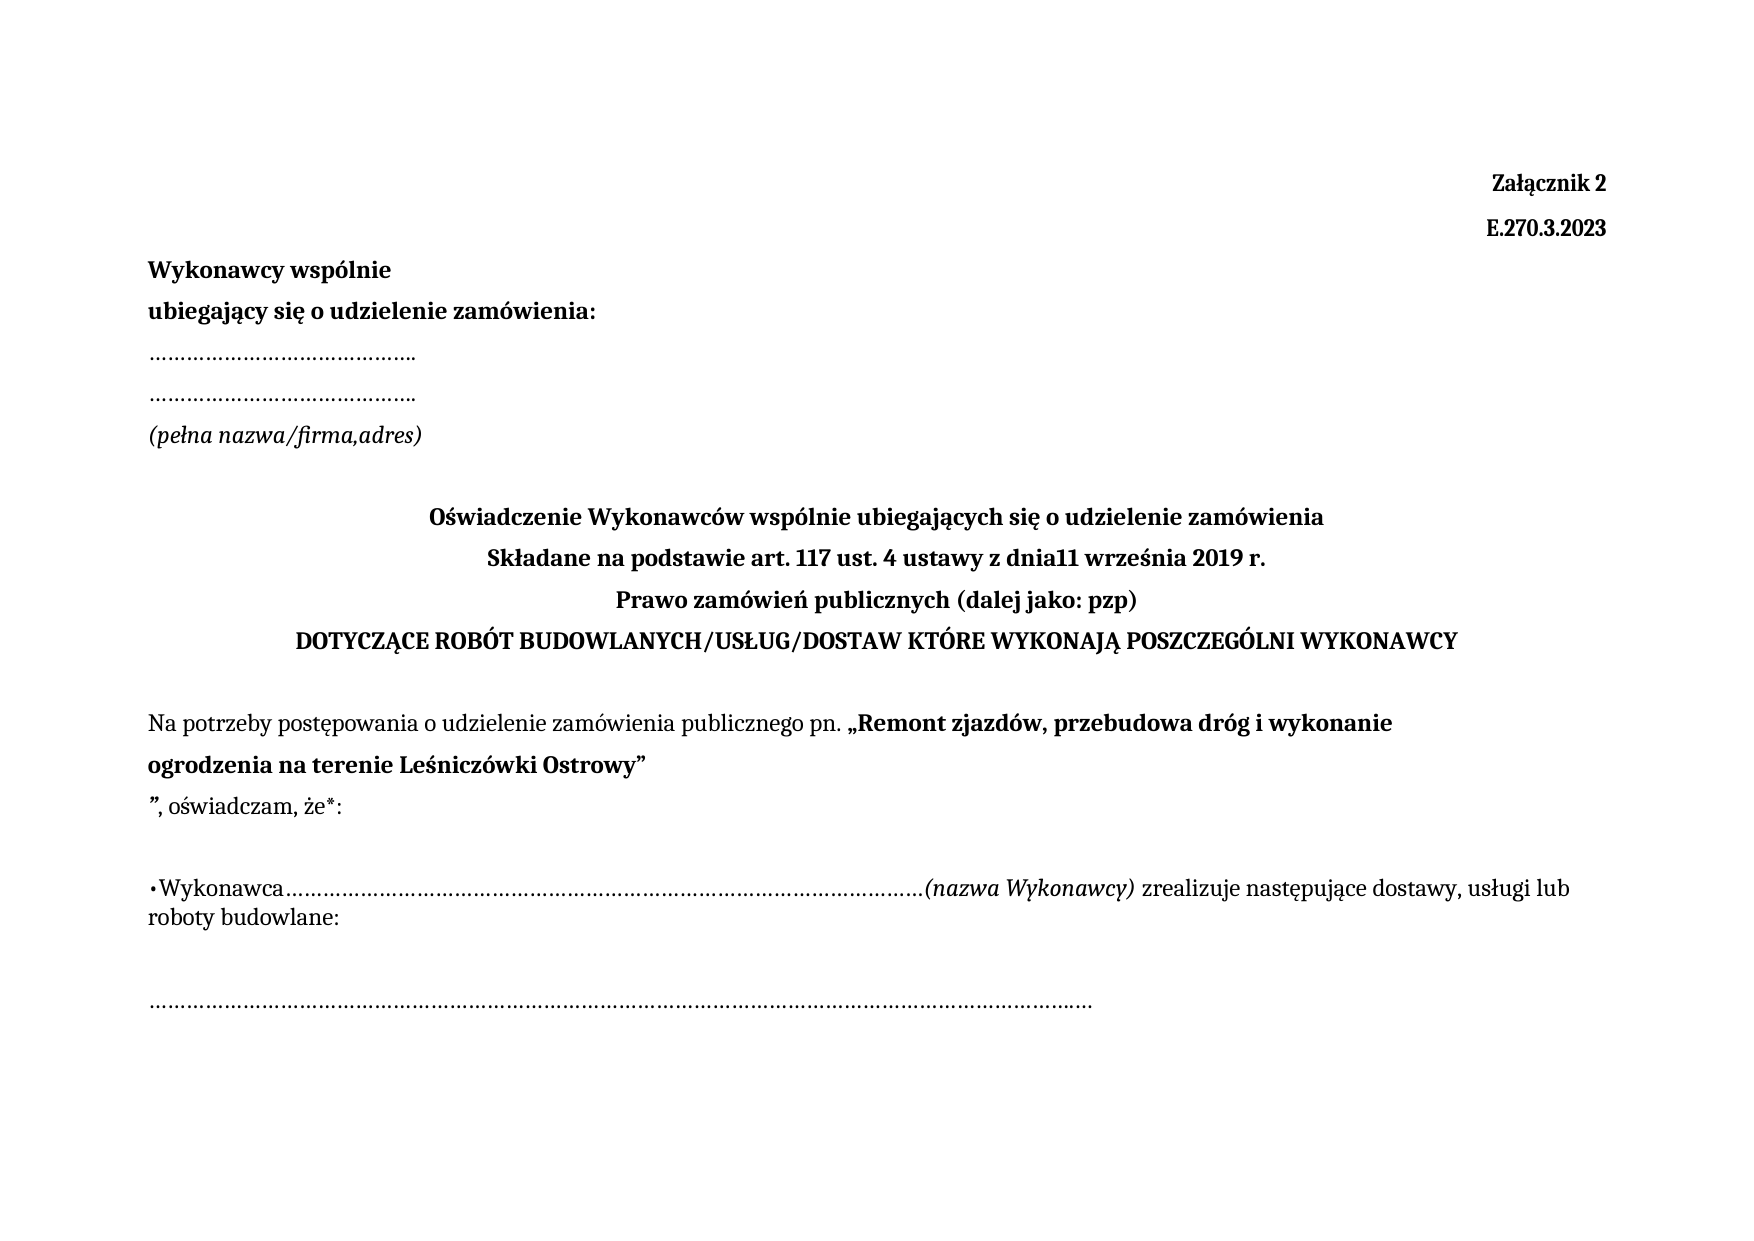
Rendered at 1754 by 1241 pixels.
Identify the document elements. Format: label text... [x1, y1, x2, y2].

text ……………………………………. [148, 379, 1606, 408]
text (pełna nazwa/firma,adres) [148, 421, 1606, 449]
text Załącznik 2 [148, 169, 1606, 197]
text Wykonawcy wspólnie [148, 256, 1606, 284]
text Prawo zamówień publicznych (dalej jako: pzp) [148, 586, 1606, 614]
text DOTYCZĄCE ROBÓT BUDOWLANYCH/USŁUG/DOSTAW KTÓRE WYKONAJĄ POSZCZEGÓLNI WYKONAWCY [148, 627, 1606, 656]
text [148, 874, 1606, 932]
text Na potrzeby postępowania o udzielenie zamówienia publicznego pn. „Remont zjazdów, przebudowa dróg i wykonanie [148, 709, 1606, 738]
text Składane na podstawie art. 117 ust. 4 ustawy z dnia11 września 2019 r. [148, 544, 1606, 573]
text ubiegający się o udzielenie zamówienia: [148, 297, 1606, 326]
text E.270.3.2023 [148, 214, 1606, 243]
text Oświadczenie Wykonawców wspólnie ubiegających się o udzielenie zamówienia [148, 503, 1606, 532]
text ”, oświadczam, że*: [148, 792, 1606, 821]
text ……………………………………. [148, 338, 1606, 367]
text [148, 986, 1606, 1014]
text ogrodzenia na terenie Leśniczówki Ostrowy” [148, 751, 1606, 779]
